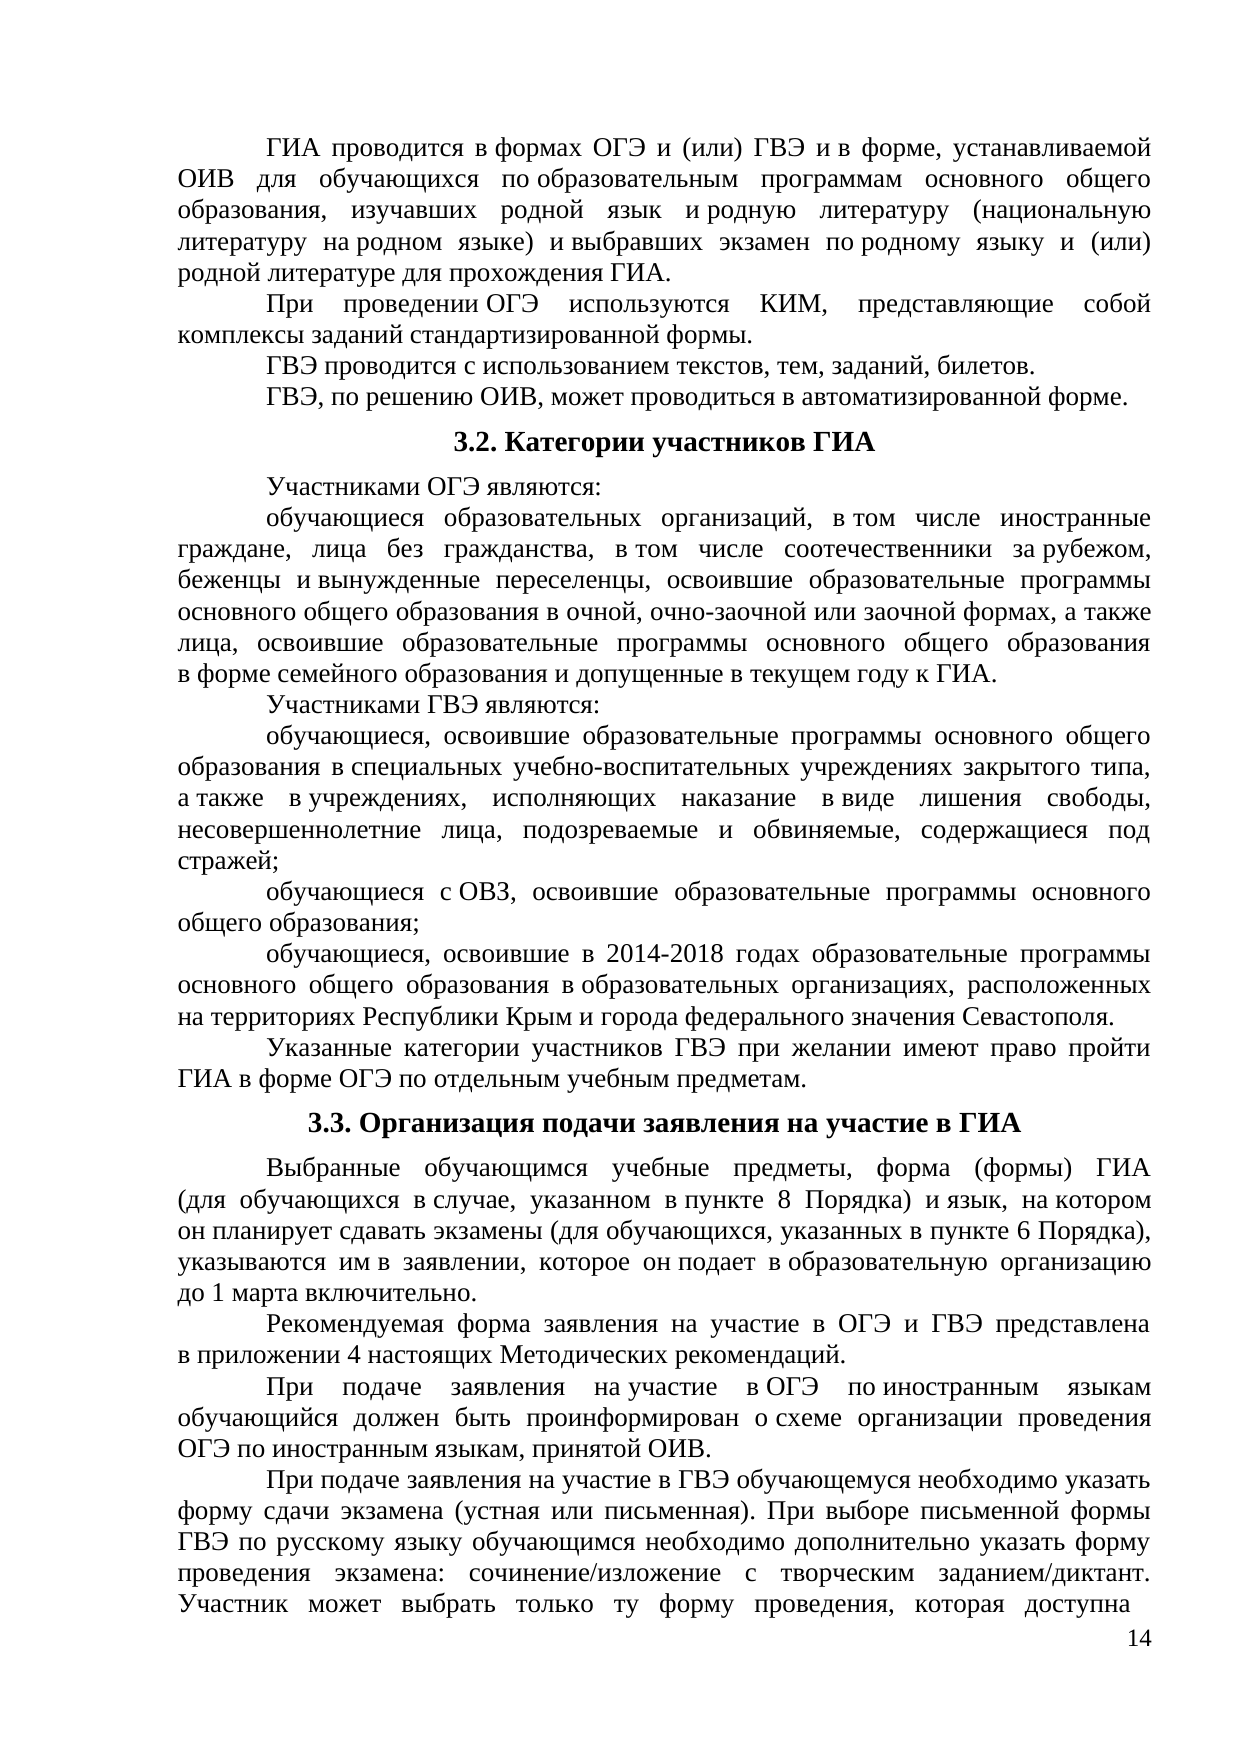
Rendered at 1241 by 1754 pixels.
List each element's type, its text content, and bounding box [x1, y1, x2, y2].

text Участниками ОГЭ являются: [177, 470, 1152, 501]
text ГВЭ проводится с использованием текстов, тем, заданий, билетов. [177, 349, 1152, 380]
text Выбранные обучающимся учебные предметы, форма (формы) ГИА (для обучающихся в случае, указанном в пункте 8 Порядка) и язык, на котором он планирует сдавать экзамены (для обучающихся, указанных в пункте 6 Порядка), указываются им в заявлении, которое он подает в образовательную организацию до 1 марта включительно. [177, 1152, 1152, 1307]
subtitle 3.3. Организация подачи заявления на участие в ГИА [177, 1106, 1152, 1139]
text Указанные категории участников ГВЭ при желании имеют право пройти ГИА в форме ОГЭ по отдельным учебным предметам. [177, 1031, 1152, 1093]
list обучающиеся, освоившие образовательные программы основного общего образования в специальных учебно-воспитательных учреждениях закрытого типа, а также в учреждениях, исполняющих наказание в виде лишения свободы, несовершеннолетние лица, подозреваемые и обвиняемые, содержащиеся под стражей; [177, 719, 1152, 875]
text При подаче заявления на участие в ОГЭ по иностранным языкам обучающийся должен быть проинформирован о схеме организации проведения ОГЭ по иностранным языкам, принятой ОИВ. [177, 1369, 1152, 1463]
text ГВЭ, по решению ОИВ, может проводиться в автоматизированной форме. [177, 380, 1152, 412]
list обучающиеся образовательных организаций, в том числе иностранные граждане, лица без гражданства, в том числе соотечественники за рубежом, беженцы и вынужденные переселенцы, освоившие образовательные программы основного общего образования в очной, очно-заочной или заочной формах, а также лица, освоившие образовательные программы основного общего образования в форме семейного образования и допущенные в текущем году к ГИА. [177, 501, 1152, 688]
list обучающиеся, освоившие в 2014-2018 годах образовательные программы основного общего образования в образовательных организациях, расположенных на территориях Республики Крым и города федерального значения Севастополя. [177, 937, 1152, 1031]
text Участниками ГВЭ являются: [177, 688, 1152, 719]
text ГИА проводится в формах ОГЭ и (или) ГВЭ и в форме, устанавливаемой ОИВ для обучающихся по образовательным программам основного общего образования, изучавших родной язык и родную литературу (национальную литературу на родном языке) и выбравших экзамен по родному языку и (или) родной литературе для прохождения ГИА. [177, 131, 1152, 287]
text При проведении ОГЭ используются КИМ, представляющие собой комплексы заданий стандартизированной формы. [177, 287, 1152, 349]
text Рекомендуемая форма заявления на участие в ОГЭ и ГВЭ представлена в приложении 4 настоящих Методических рекомендаций. [177, 1307, 1152, 1369]
list обучающиеся с ОВЗ, освоившие образовательные программы основного общего образования; [177, 875, 1152, 937]
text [177, 1463, 1152, 1619]
subtitle 3.2. Категории участников ГИА [177, 424, 1152, 458]
